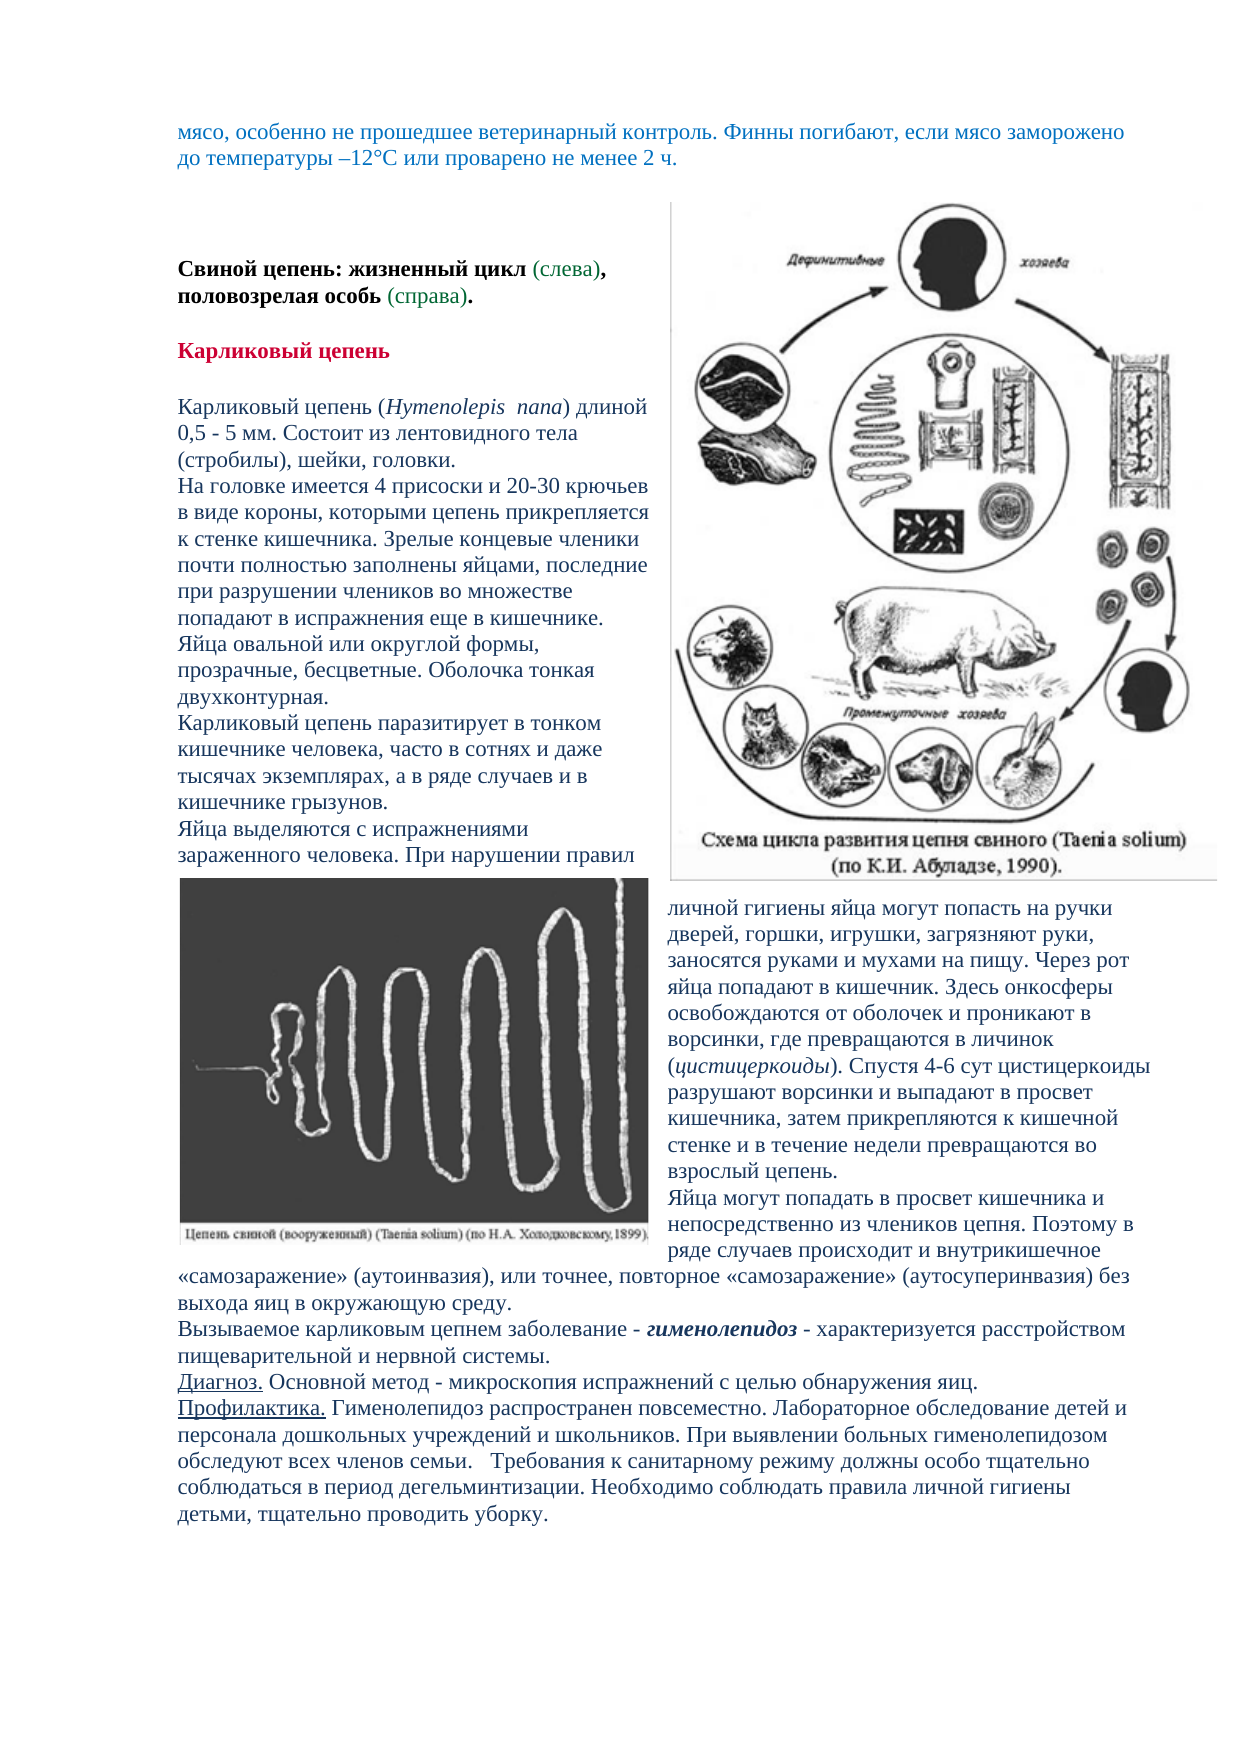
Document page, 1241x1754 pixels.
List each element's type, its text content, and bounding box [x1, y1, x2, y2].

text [177, 118, 1152, 171]
picture [670, 202, 1218, 881]
text Свиной цепень: жизненный цикл (слева), половозрелая особь (справа). [177, 256, 670, 308]
text Карликовый цепень [177, 337, 670, 364]
text Карликовый цепень (Hymenolepis nana) длиной 0,5 - 5 мм. Состоит из лентовидного тела (стробилы), шейки, головки. На головке имеется 4 присоски и 20-30 крючьев в виде короны, которыми цепень прикрепляется к стенке кишечника. Зрелые концевые членики почти полностью заполнены яйцами, последние при разрушении члеников во множестве попадают в испражнения еще в кишечнике. Яйца овальной или округлой формы, прозрачные, бесцветные. Оболочка тонкая двухконтурная. Карликовый цепень паразитирует в тонком кишечнике человека, часто в сотнях и даже тысячах экземплярах, а в ряде случаев и в кишечнике грызунов. Яйца выделяются с испражнениями зараженного человека. При нарушении правил личной гигиены яйца могут попасть на ручки дверей, горшки, игрушки, загрязняют руки, заносятся руками и мухами на пищу. Через рот яйца попадают в кишечник. Здесь онкосферы освобождаются от оболочек и проникают в ворсинки, где превращаются в личинок (цистицеркоиды). Спустя 4-6 сут цистицеркоиды разрушают ворсинки и выпадают в просвет кишечника, затем прикрепляются к кишечной стенке и в течение недели превращаются во взрослый цепень. Яйца могут попадать в просвет кишечника и непосредственно из члеников цепня. Поэтому в ряде случаев происходит и внутрикишечное «самозаражение» (аутоинвазия), или точнее, повторное «самозаражение» (аутосуперинвазия) без выхода яиц в окружающую среду. Вызываемое карликовым цепнем заболевание - гименолепидоз - характеризуется расстройством пищеварительной и нервной системы. Диагноз. Основной метод - микроскопия испражнений с целью обнаружения яиц. Профилактика. Гименолепидоз распространен повсеместно. Лабораторное обследование детей и персонала дошкольных учреждений и школьников. При выявлении больных гименолепидозом обследуют всех членов семьи. Требования к санитарному режиму должны особо тщательно соблюдаться в период дегельминтизации. Необходимо соблюдать правила личной гигиены детьми, тщательно проводить уборку. [177, 393, 1152, 1526]
picture [179, 878, 649, 1245]
